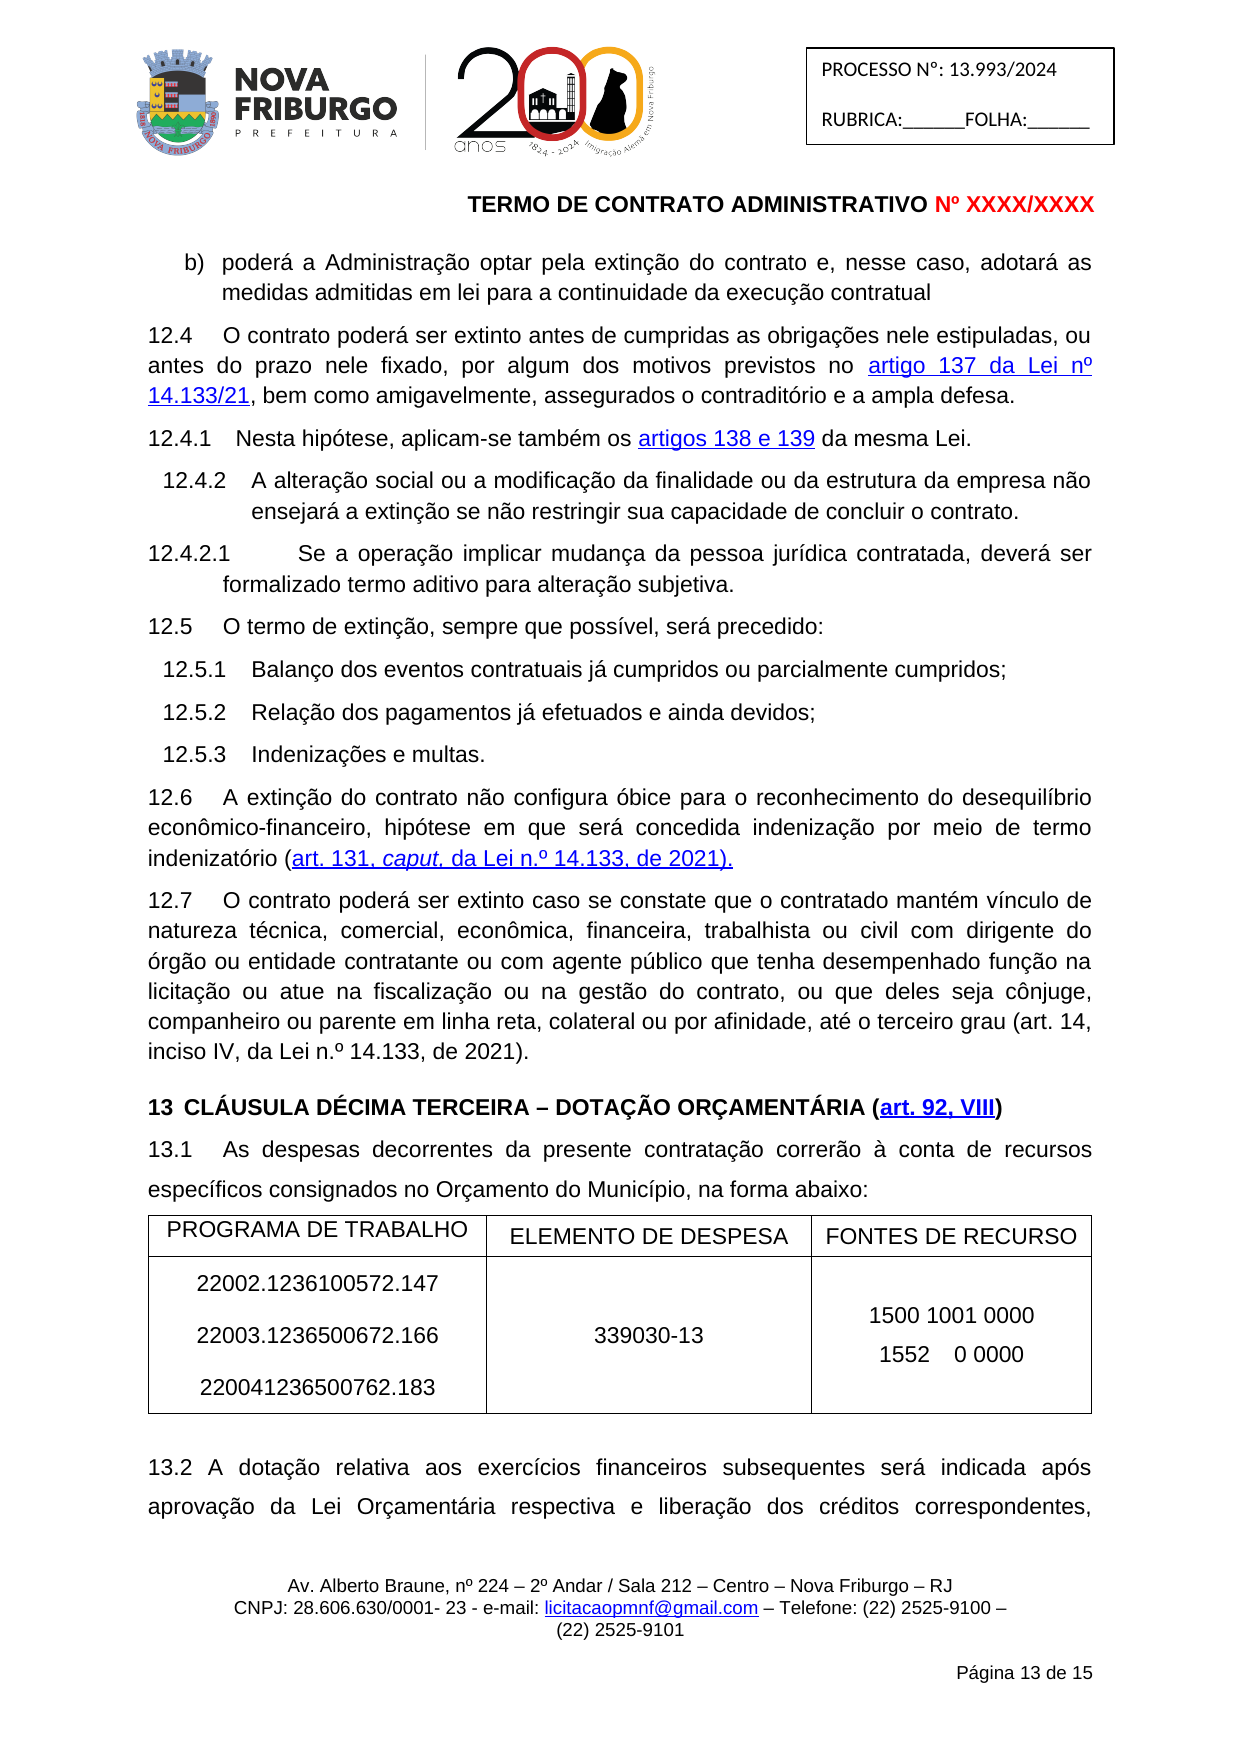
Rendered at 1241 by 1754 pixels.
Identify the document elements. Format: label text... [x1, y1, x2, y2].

table_header ELEMENTO DE DESPESA [487, 1216, 811, 1256]
table_cell 339030-13 [487, 1257, 811, 1413]
list O contrato poderá ser extinto caso se constate que o contratado mantém vínculo de natureza técnica, comercial, econômica, financeira, trabalhista ou civil com dirigente do órgão ou entidade contratante ou com agente público que tenha desempenhado função na licitação ou atue na fiscalização ou na gestão do contrato, ou que deles seja cônjuge, companheiro ou parente em linha reta, colateral ou por afinidade, até o terceiro grau (art. 14, inciso IV, da Lei n.º 14.133, de 2021). [148, 887, 1092, 1065]
list A extinção do contrato não configura óbice para o reconhecimento do desequilíbrio econômico-financeiro, hipótese em que será concedida indenização por meio de termo indenizatório (art. 131, caput, da Lei n.º 14.133, de 2021). [148, 784, 1092, 871]
picture [109, 14, 687, 185]
list O contrato poderá ser extinto antes de cumpridas as obrigações nele estipuladas, ou antes do prazo nele fixado, por algum dos motivos previstos no artigo 137 da Lei nº 14.133/21, bem como amigavelmente, assegurados o contraditório e a ampla defesa. [148, 322, 1092, 408]
list As despesas decorrentes da presente contratação correrão à conta de recursos específicos consignados no Orçamento do Município, na forma abaixo: [148, 1136, 1092, 1202]
list Balanço dos eventos contratuais já cumpridos ou parcialmente cumpridos; [162, 656, 1092, 682]
table_header PROGRAMA DE TRABALHO [149, 1216, 486, 1256]
list CLÁUSULA DÉCIMA TERCEIRA – DOTAÇÃO ORÇAMENTÁRIA (art. 92, VIII) [148, 1093, 1092, 1120]
list Indenizações e multas. [162, 741, 1092, 768]
table_cell 22002.1236100572.147 22003.1236500672.166 220041236500762.183 [149, 1257, 486, 1413]
table_cell 1500 1001 0000 0 0000 [812, 1257, 1091, 1413]
list A alteração social ou a modificação da finalidade ou da estrutura da empresa não ensejará a extinção se não restringir sua capacidade de concluir o contrato. [162, 467, 1092, 524]
list Relação dos pagamentos já efetuados e ainda devidos; [162, 699, 1092, 725]
list Se a operação implicar mudança da pessoa jurídica contratada, deverá ser formalizado termo aditivo para alteração subjetiva. [148, 540, 1092, 597]
list poderá a Administração optar pela extinção do contrato e, nesse caso, adotará as medidas admitidas em lei para a continuidade da execução contratual [184, 249, 1092, 305]
table_header FONTES DE RECURSO [812, 1216, 1091, 1256]
list Nesta hipótese, aplicam-se também os artigos 138 e 139 da mesma Lei. [148, 425, 1092, 451]
list O termo de extinção, sempre que possível, será precedido: [148, 613, 1092, 640]
